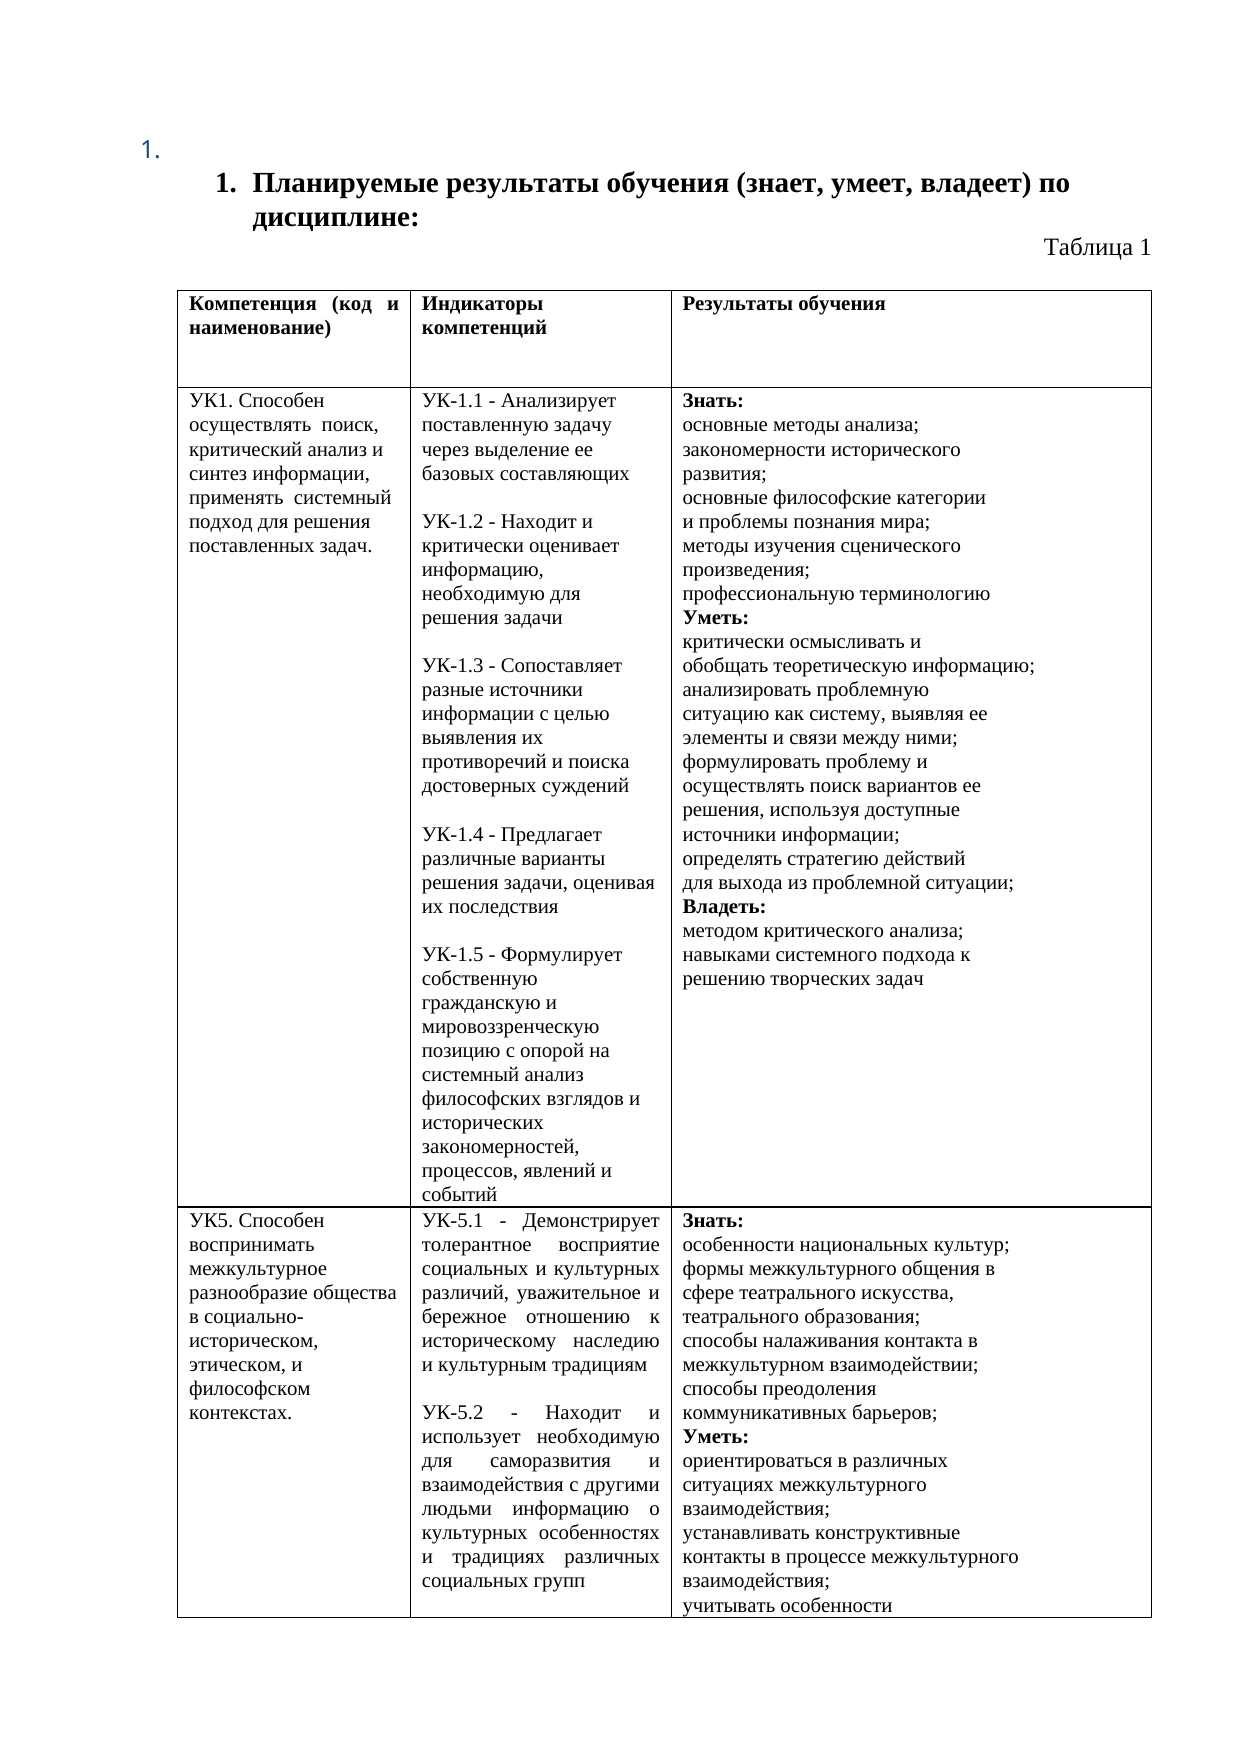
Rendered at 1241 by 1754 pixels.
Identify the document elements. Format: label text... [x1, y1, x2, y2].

text Таблица 1 [177, 232, 1152, 261]
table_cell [178, 1208, 410, 1617]
subtitle Планируемые результаты обучения (знает, умеет, владеет) по дисциплине: [215, 165, 1152, 232]
table_cell Знать: основные методы анализа; закономерности исторического развития; основные философские категории и проблемы познания мира; методы изучения сценического произведения; профессиональную терминологию Уметь: критически осмысливать и обобщать теоретическую информацию; анализировать проблемную ситуацию как систему, выявляя ее элементы и связи между ними; формулировать проблему и осуществлять поиск вариантов ее решения, используя доступные источники информации; определять стратегию действий для выхода из проблемной ситуации; Владеть: методом критического анализа; навыками системного подхода к решению творческих задач [672, 388, 1151, 1206]
table_cell УК1. Способен осуществлять поиск, критический анализ и синтез информации, применять системный подход для решения поставленных задач. [178, 388, 410, 1206]
table_cell УК-1.1 - Анализирует поставленную задачу через выделение ее базовых составляющих УК-1.2 - Находит и критически оценивает информацию, необходимую для решения задачи УК-1.3 - Сопоставляет разные источники информации с целью выявления их противоречий и поиска достоверных суждений УК-1.4 - Предлагает различные варианты решения задачи, оценивая их последствия УК-1.5 - Формулирует собственную гражданскую и мировоззренческую позицию с опорой на системный анализ философских взглядов и исторических закономерностей, процессов, явлений и событий [411, 388, 671, 1206]
table_header Результаты обучения [672, 291, 1151, 387]
table_header Компетенция (код и наименование) [178, 291, 410, 387]
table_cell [411, 1208, 671, 1617]
table_header Индикаторы компетенций [411, 291, 671, 387]
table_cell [672, 1208, 1151, 1617]
